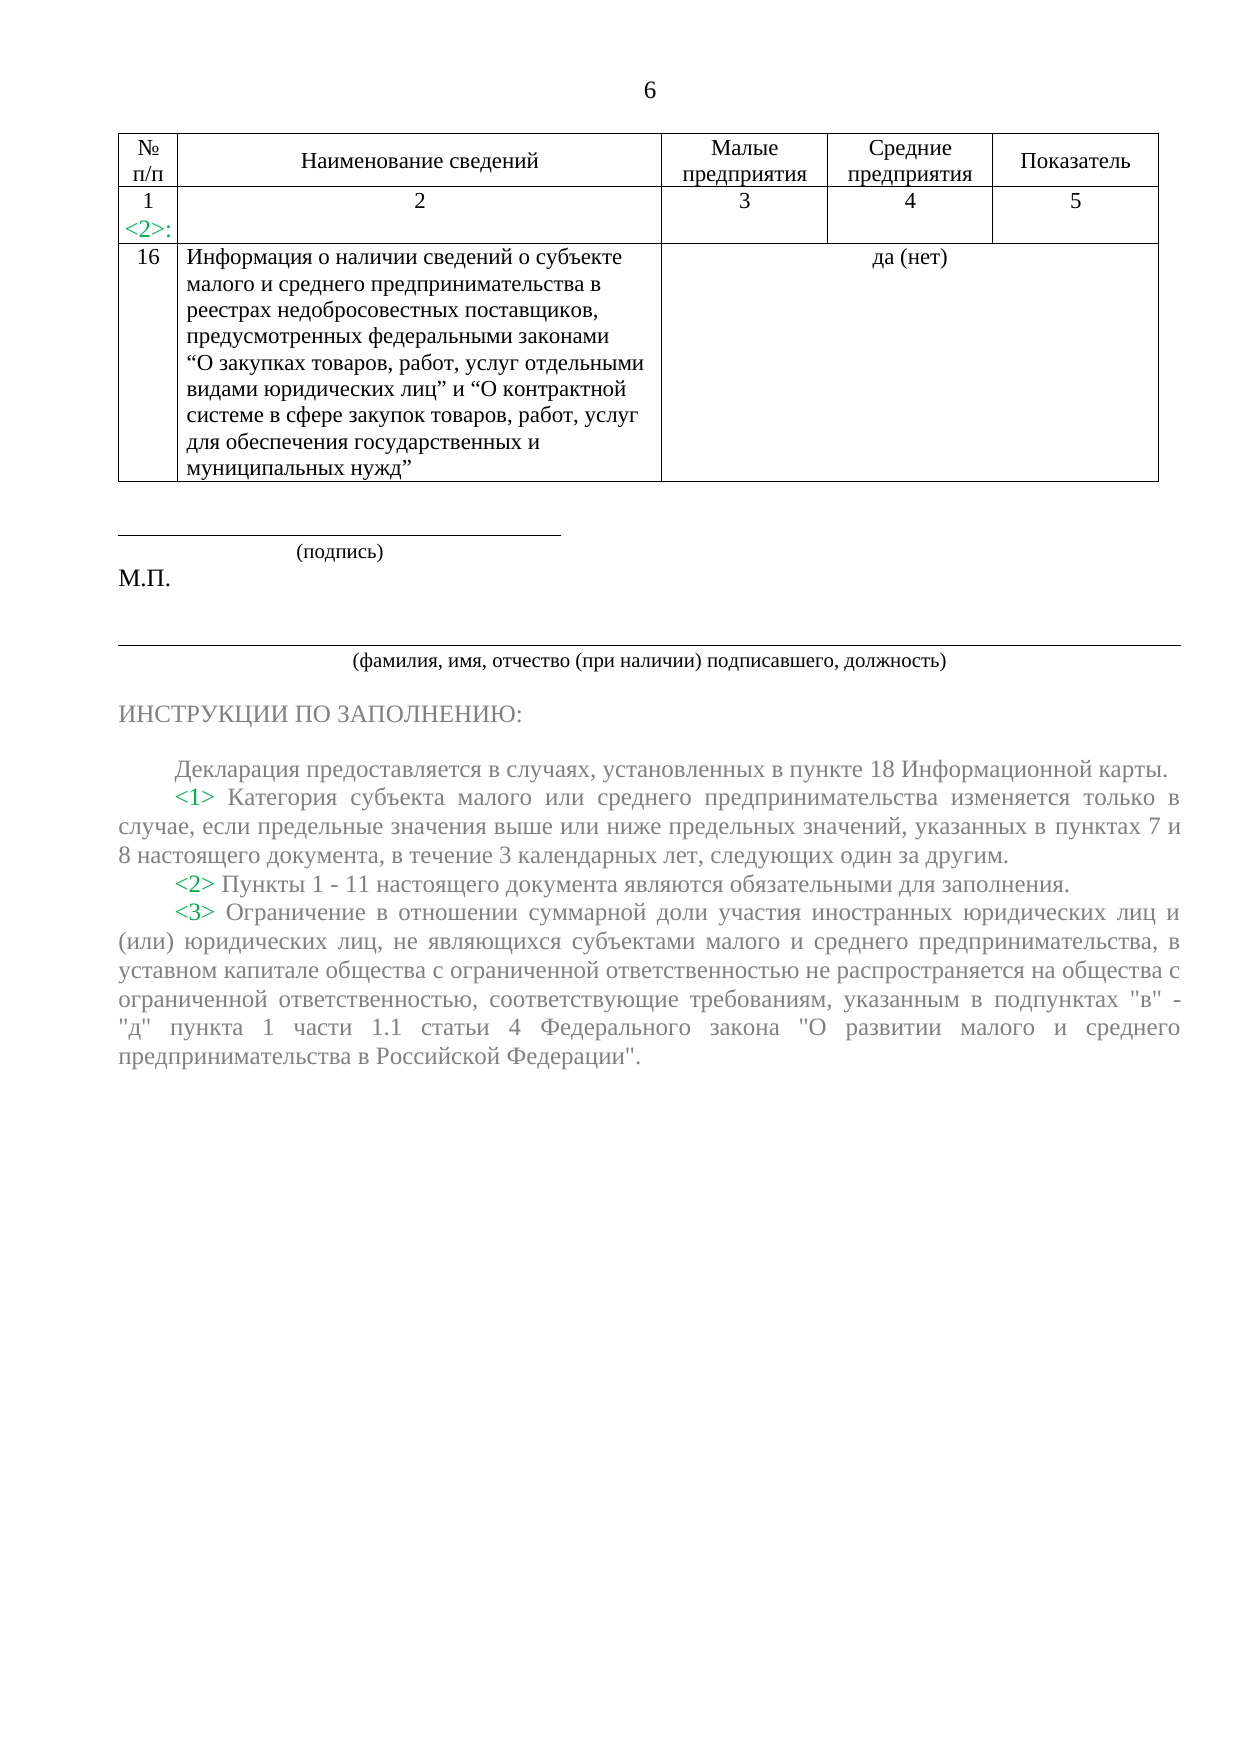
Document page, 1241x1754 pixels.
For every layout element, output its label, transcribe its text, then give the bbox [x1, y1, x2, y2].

text Декларация предоставляется в случаях, установленных в пункте 18 Информационной карты. [118, 754, 1181, 782]
table_header Наименование сведений [178, 134, 661, 186]
table_header Средние предприятия [828, 134, 992, 186]
table_cell 2 [178, 187, 661, 242]
table_cell 5 [993, 187, 1158, 242]
table_cell да (нет) [662, 244, 1158, 481]
text ИНСТРУКЦИИ ПО ЗАПОЛНЕНИЮ: [118, 699, 1181, 727]
table_header Показатель [993, 134, 1158, 186]
text (фамилия, имя, отчество (при наличии) подписавшего, должность) [118, 646, 1181, 672]
text (подпись) [118, 536, 561, 563]
text <3> Ограничение в отношении суммарной доли участия иностранных юридических лиц и (или) юридических лиц, не являющихся субъектами малого и среднего предпринимательства, в уставном капитале общества с ограниченной ответственностью не распространяется на общества с ограниченной ответственностью, соответствующие требованиям, указанным в подпунктах "в" - "д" пункта 1 части 1.1 статьи 4 Федерального закона "О развитии малого и среднего предпринимательства в Российской Федерации". [118, 897, 1181, 1070]
text <2> Пункты 1 - 11 настоящего документа являются обязательными для заполнения. [118, 869, 1181, 897]
text <1> Категория субъекта малого или среднего предпринимательства изменяется только в случае, если предельные значения выше или ниже предельных значений, указанных в пунктах 7 и 8 настоящего документа, в течение 3 календарных лет, следующих один за другим. [118, 782, 1181, 869]
table_cell Информация о наличии сведений о субъекте малого и среднего предпринимательства в реестрах недобросовестных поставщиков, предусмотренных федеральными законами “О закупках товаров, работ, услуг отдельными видами юридических лиц” и “О контрактной системе в сфере закупок товаров, работ, услуг для обеспечения государственных и муниципальных нужд” [178, 244, 661, 481]
table_header № п/п [119, 134, 177, 186]
table_cell 1 <2>: [119, 187, 177, 242]
text М.П. [118, 563, 1181, 591]
table_header Малые предприятия [662, 134, 827, 186]
table_cell 16 [119, 244, 177, 481]
table_cell 3 [662, 187, 827, 242]
table_cell 4 [828, 187, 992, 242]
